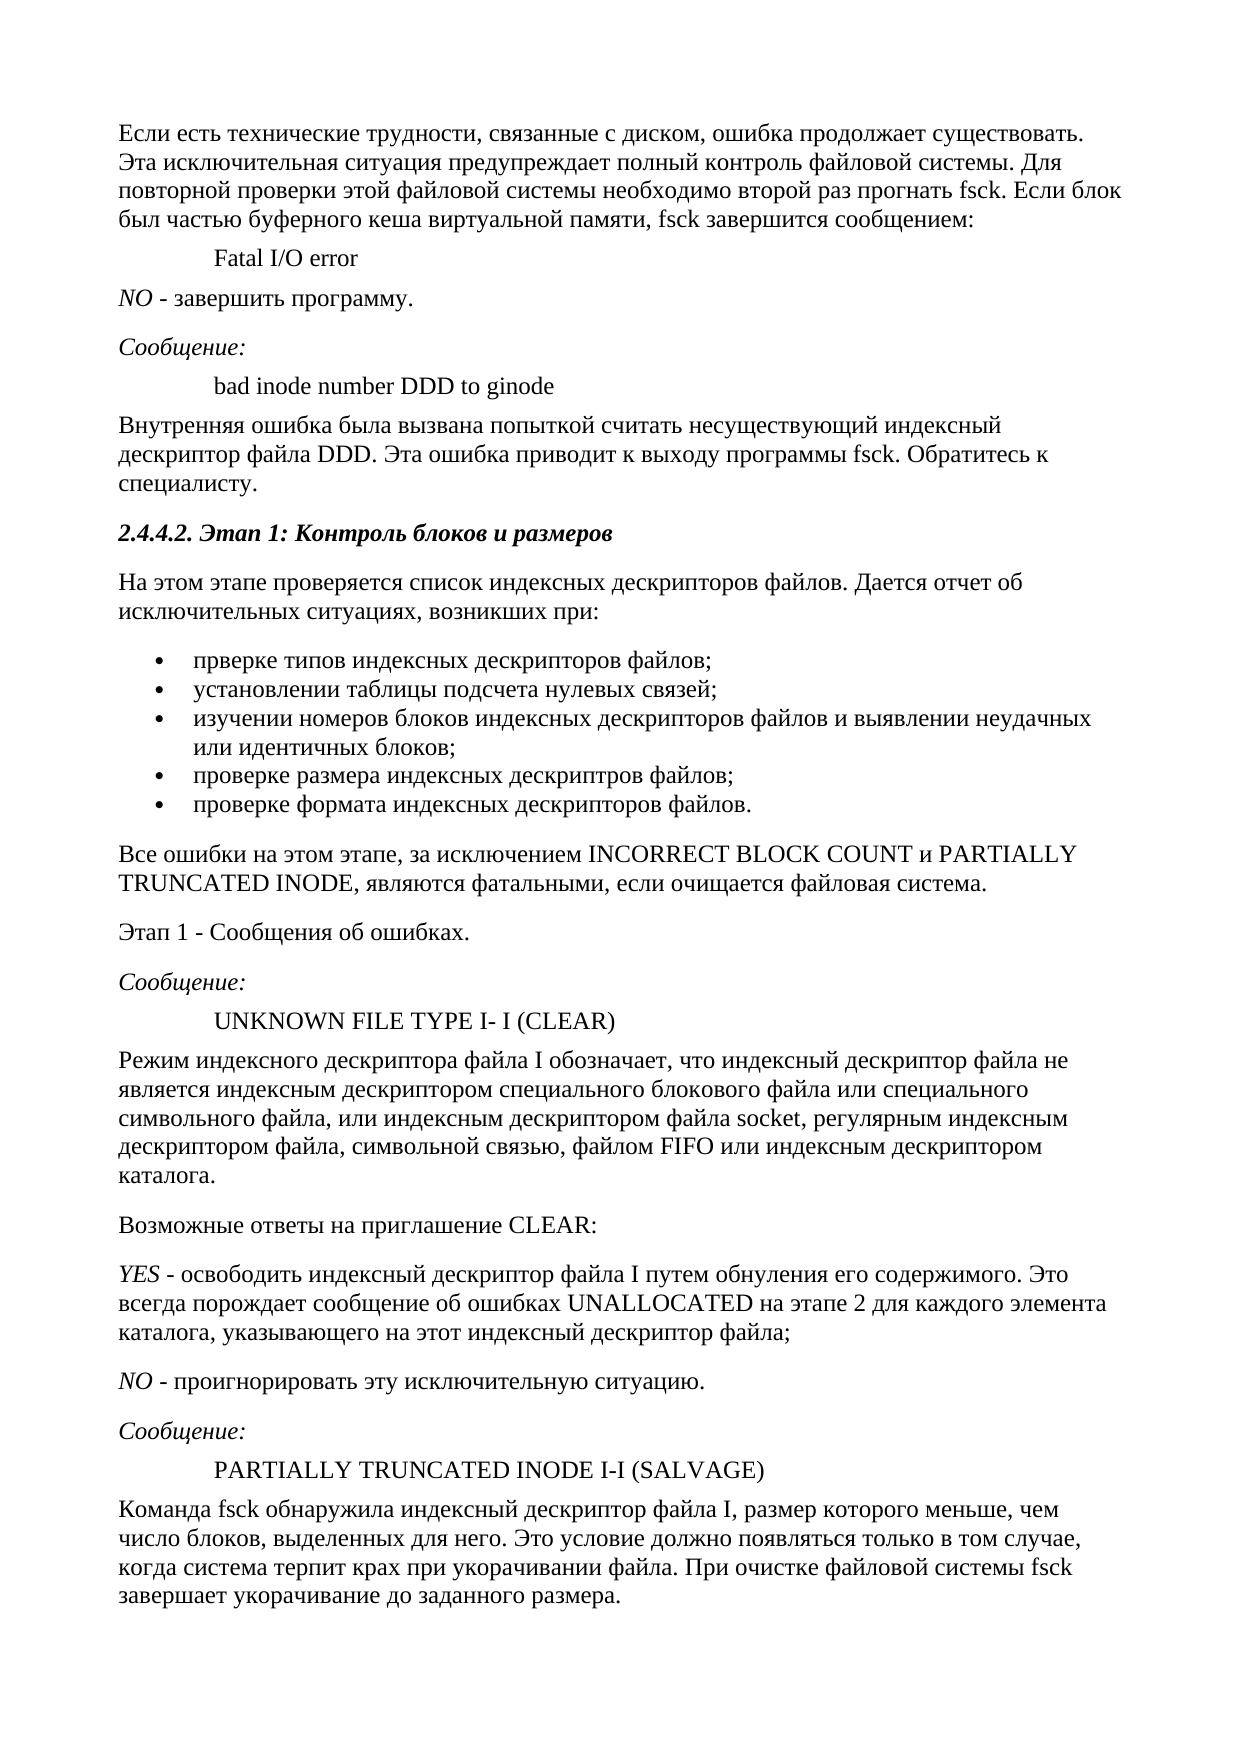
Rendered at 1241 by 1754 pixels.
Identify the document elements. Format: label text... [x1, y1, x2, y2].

text Этап 1 - Сообщения об ошибках. [118, 917, 1122, 946]
text NO - проигнорировать эту исключительную ситуацию. [118, 1366, 1122, 1395]
text Сообщение: [118, 332, 1122, 361]
text На этом этапе проверяется список индексных дескрипторов файлов. Дается отчет об исключительных ситуациях, возникших при: [118, 567, 1122, 625]
list проверке формата индексных дескрипторов файлов. [156, 789, 1122, 818]
text Если есть технические трудности, связанные с диском, ошибка продолжает существовать. Эта исключительная ситуация предупреждает полный контроль файловой системы. Для повторной проверки этой файловой системы необходимо второй раз прогнать fsck. Если блок был частью буферного кеша виртуальной памяти, fsck завершится сообщением: [118, 118, 1122, 233]
subtitle 2.4.4.2. Этап 1: Контроль блоков и размеров [118, 518, 1122, 546]
text YES - освободить индексный дескриптор файла I путем обнуления его содержимого. Это всегда порождает сообщение об ошибках UNALLOCATED на этапе 2 для каждого элемента каталога, указывающего на этот индексный дескриптор файла; [118, 1259, 1122, 1346]
text Режим индексного дескриптора файла I обозначает, что индексный дескриптор файла не является индексным дескриптором специального блокового файла или специального символьного файла, или индексным дескриптором файла socket, регулярным индексным дескриптором файла, символьной связью, файлом FIFO или индексным дескриптором каталога. [118, 1045, 1122, 1189]
text Все ошибки на этом этапе, за исключением INCORRECT BLOCK COUNT и PARTIALLY TRUNCATED INODE, являются фатальными, если очищается файловая система. [118, 839, 1122, 896]
text Команда fsck обнаружила индексный дескриптор файла I, размер которого меньше, чем число блоков, выделенных для него. Это условие должно появляться только в том случае, когда система терпит крах при укорачивании файла. При очистке файловой системы fsck завершает укорачивание до заданного размера. [118, 1494, 1122, 1609]
text PARTIALLY TRUNCATED INODE I-I (SALVAGE) [118, 1455, 1122, 1484]
text UNKNOWN FILE TYPE I- I (CLEAR) [118, 1006, 1122, 1035]
text Сообщение: [118, 967, 1122, 996]
list проверке размера индексных дескриптров файлов; [156, 761, 1122, 789]
text Внутренняя ошибка была вызвана попыткой считать несуществующий индексный дескриптор файла DDD. Эта ошибка приводит к выходу программы fsck. Обратитесь к специалисту. [118, 411, 1122, 497]
list изучении номеров блоков индексных дескрипторов файлов и выявлении неудачных или идентичных блоков; [156, 703, 1122, 761]
text NO - завершить программу. [118, 283, 1122, 311]
text bad inode number DDD to ginode [118, 371, 1122, 400]
text Сообщение: [118, 1416, 1122, 1445]
text Возможные ответы на приглашение CLEAR: [118, 1210, 1122, 1238]
list прверке типов индексных дескрипторов файлов; [156, 646, 1122, 674]
list установлении таблицы подсчета нулевых связей; [156, 674, 1122, 703]
text Fatal I/O error [118, 243, 1122, 272]
